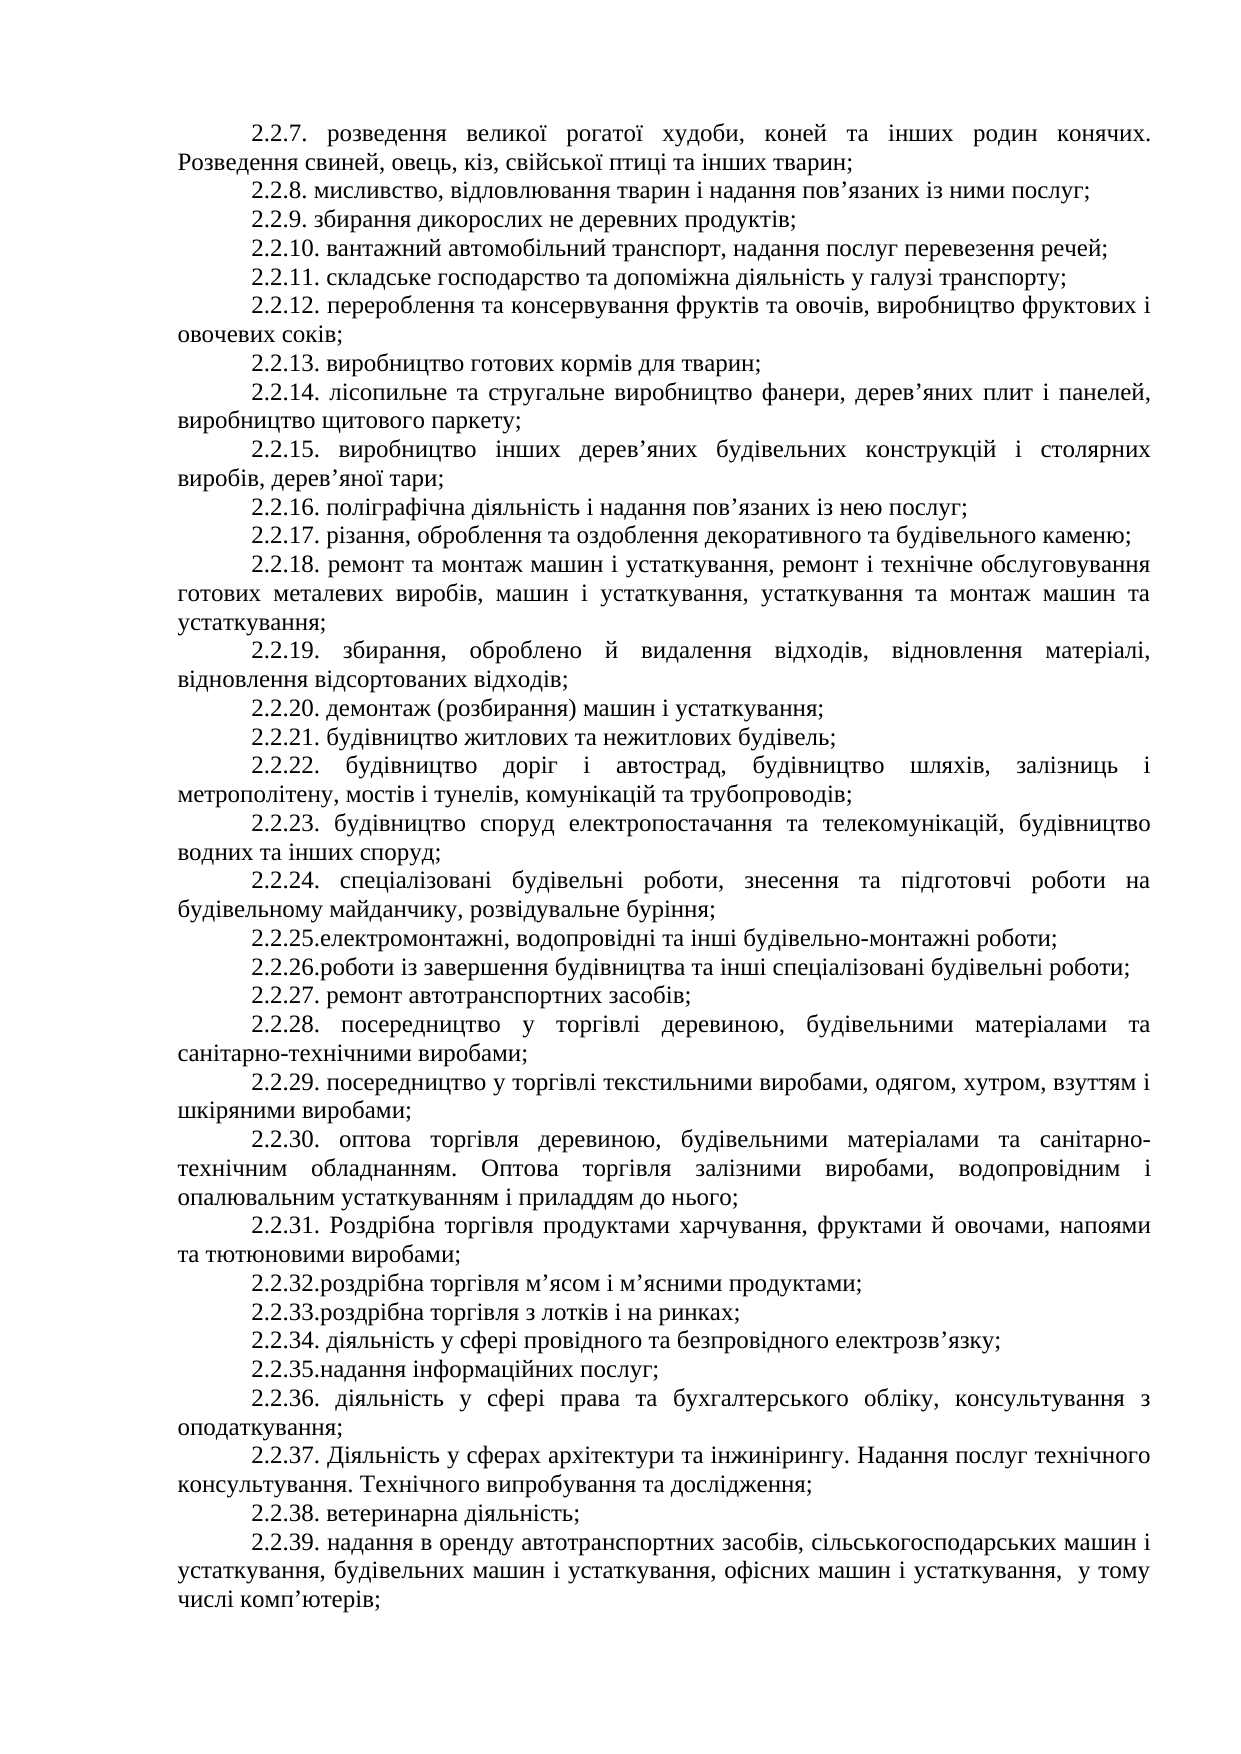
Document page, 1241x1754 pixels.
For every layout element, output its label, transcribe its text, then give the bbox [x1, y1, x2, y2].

text 2.2.8. мисливство, відловлювання тварин і надання пов’язаних із ними послуг; [177, 176, 1152, 204]
text 2.2.20. демонтаж (розбирання) машин і устаткування; [177, 693, 1152, 722]
text 2.2.33.роздрібна торгівля з лотків і на ринках; [177, 1297, 1152, 1326]
text 2.2.28. посередництво у торгівлі деревиною, будівельними матеріалами та санітарно-технічними виробами; [177, 1009, 1152, 1067]
text 2.2.26.роботи із завершення будівництва та інші спеціалізовані будівельні роботи; [177, 952, 1152, 981]
text 2.2.36. діяльність у сфері права та бухгалтерського обліку, консультування з оподаткування; [177, 1383, 1152, 1441]
text 2.2.25.електромонтажні, водопровідні та інші будівельно-монтажні роботи; [177, 923, 1152, 952]
text 2.2.16. поліграфічна діяльність і надання пов’язаних із нею послуг; [177, 492, 1152, 521]
text 2.2.9. збирання дикорослих не деревних продуктів; [177, 204, 1152, 233]
text 2.2.27. ремонт автотранспортних засобів; [177, 981, 1152, 1009]
text 2.2.37. Діяльність у сферах архітектури та інжинірингу. Надання послуг технічного консультування. Технічного випробування та дослідження; [177, 1441, 1152, 1498]
text 2.2.38. ветеринарна діяльність; [177, 1498, 1152, 1527]
text 2.2.32.роздрібна торгівля м’ясом і м’ясними продуктами; [177, 1268, 1152, 1297]
text 2.2.13. виробництво готових кормів для тварин; [177, 348, 1152, 377]
text 2.2.29. посередництво у торгівлі текстильними виробами, одягом, хутром, взуттям і шкіряними виробами; [177, 1067, 1152, 1124]
text 2.2.22. будівництво доріг і автострад, будівництво шляхів, залізниць і метрополітену, мостів і тунелів, комунікацій та трубопроводів; [177, 751, 1152, 808]
text 2.2.35.надання інформаційних послуг; [177, 1354, 1152, 1383]
text 2.2.24. спеціалізовані будівельні роботи, знесення та підготовчі роботи на будівельному майданчику, розвідувальне буріння; [177, 866, 1152, 923]
text 2.2.17. різання, оброблення та оздоблення декоративного та будівельного каменю; [177, 521, 1152, 549]
text 2.2.12. перероблення та консервування фруктів та овочів, виробництво фруктових і овочевих соків; [177, 291, 1152, 348]
text 2.2.14. лісопильне та стругальне виробництво фанери, дерев’яних плит і панелей, виробництво щитового паркету; [177, 377, 1152, 434]
text 2.2.10. вантажний автомобільний транспорт, надання послуг перевезення речей; [177, 233, 1152, 262]
text 2.2.23. будівництво споруд електропостачання та телекомунікацій, будівництво водних та інших споруд; [177, 808, 1152, 866]
text 2.2.19. збирання, оброблено й видалення відходів, відновлення матеріалі, відновлення відсортованих відходів; [177, 636, 1152, 693]
text 2.2.11. складське господарство та допоміжна діяльність у галузі транспорту; [177, 262, 1152, 291]
text 2.2.34. діяльність у сфері провідного та безпровідного електрозв’язку; [177, 1326, 1152, 1354]
text 2.2.15. виробництво інших дерев’яних будівельних конструкцій і столярних виробів, дерев’яної тари; [177, 434, 1152, 492]
text 2.2.30. оптова торгівля деревиною, будівельними матеріалами та санітарно-технічним обладнанням. Оптова торгівля залізними виробами, водопровідним і опалювальним устаткуванням і приладдям до нього; [177, 1124, 1152, 1211]
text 2.2.39. надання в оренду автотранспортних засобів, сільськогосподарських машин і устаткування, будівельних машин і устаткування, офісних машин і устаткування, у тому числі комп’ютерів; [177, 1527, 1152, 1613]
text 2.2.7. розведення великої рогатої худоби, коней та інших родин конячих. Розведення свиней, овець, кіз, свійської птиці та інших тварин; [177, 118, 1152, 176]
text 2.2.21. будівництво житлових та нежитлових будівель; [177, 722, 1152, 751]
text 2.2.31. Роздрібна торгівля продуктами харчування, фруктами й овочами, напоями та тютюновими виробами; [177, 1211, 1152, 1268]
text 2.2.18. ремонт та монтаж машин і устаткування, ремонт і технічне обслуговування готових металевих виробів, машин і устаткування, устаткування та монтаж машин та устаткування; [177, 549, 1152, 636]
